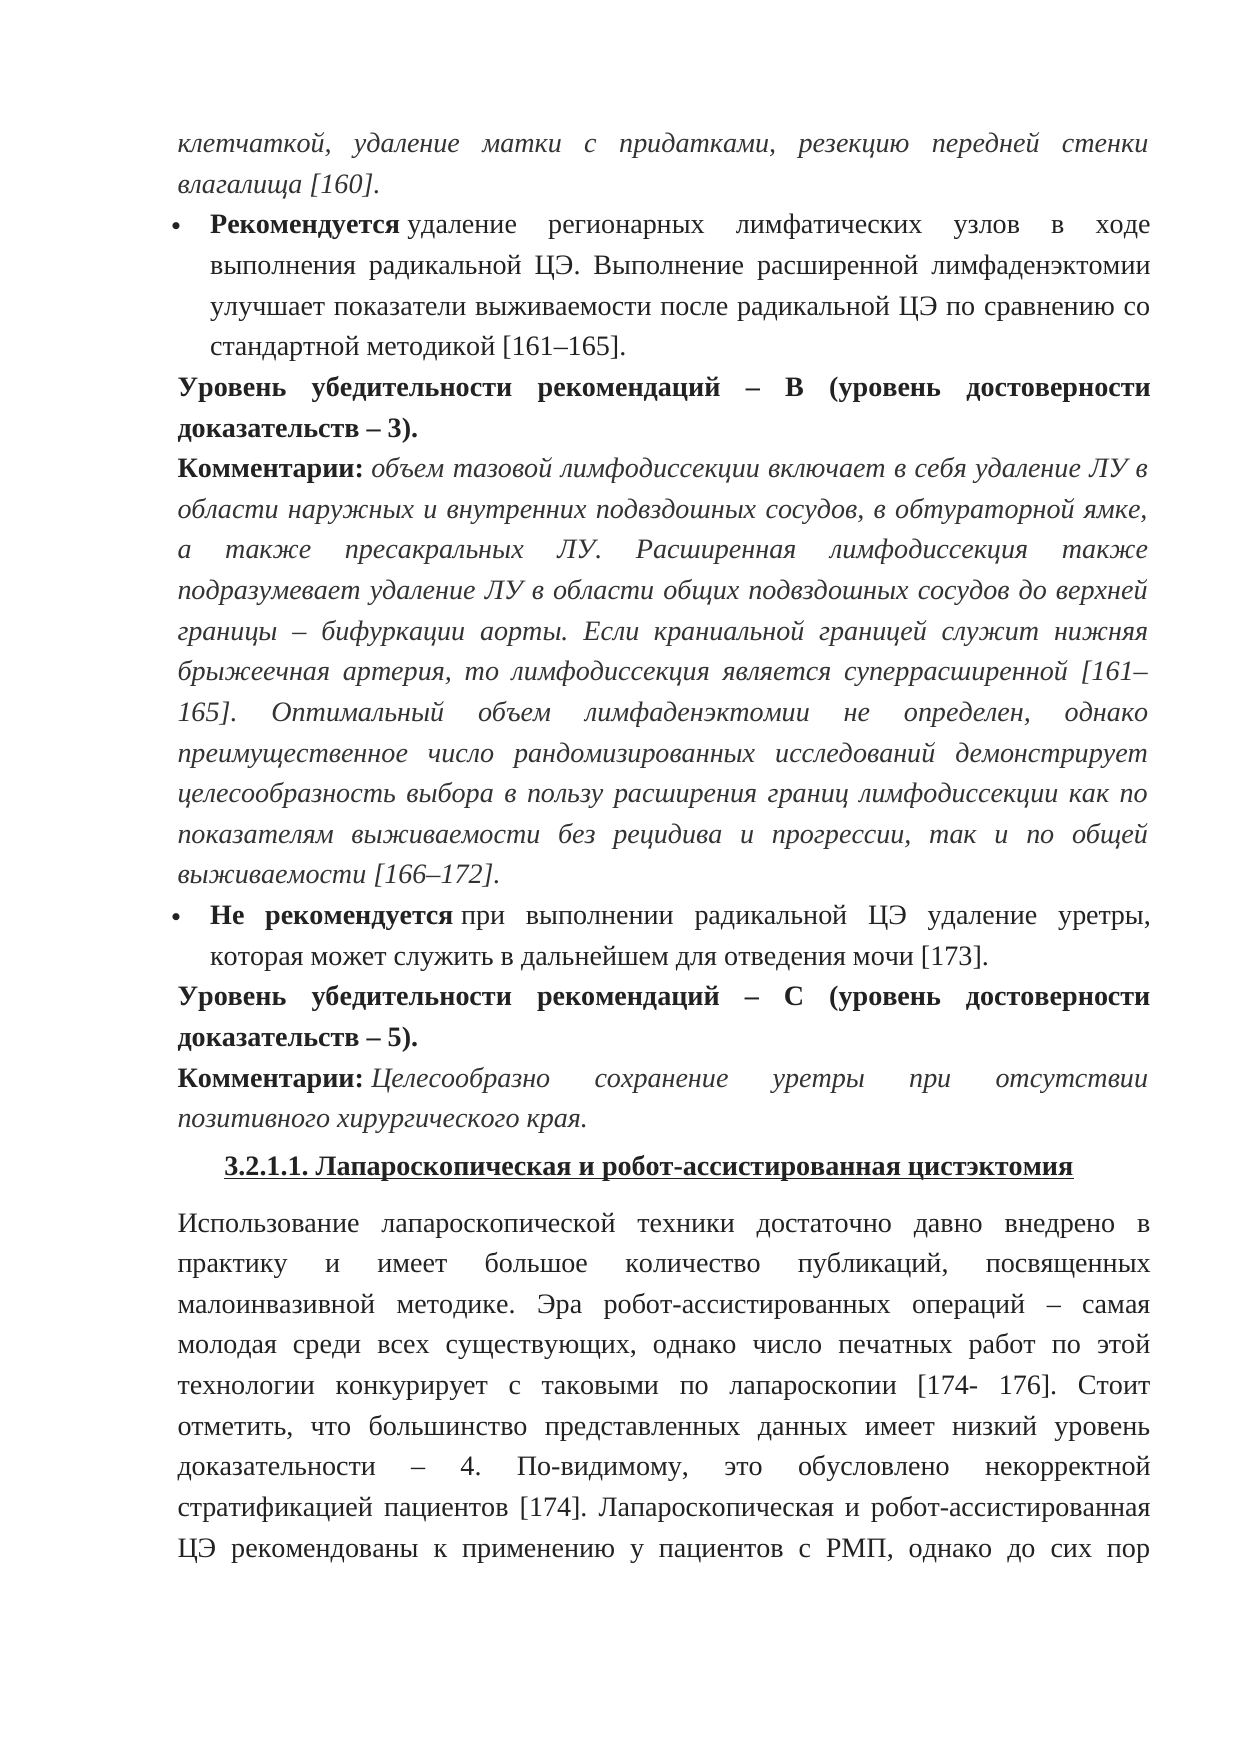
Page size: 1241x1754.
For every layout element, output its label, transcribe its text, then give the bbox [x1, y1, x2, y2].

text Комментарии: Целесообразно сохранение уретры при отсутствии позитивного хирургического края. [177, 1052, 1152, 1134]
list Рекомендуется удаление регионарных лимфатических узлов в ходе выполнения радикальной ЦЭ. Выполнение расширенной лимфаденэктомии улучшает показатели выживаемости после радикальной ЦЭ по сравнению со стандартной методикой [161–165]. [172, 199, 1152, 362]
text Комментарии: объем тазовой лимфодиссекции включает в себя удаление ЛУ в области наружных и внутренних подвздошных сосудов, в обтураторной ямке, а также пресакральных ЛУ. Расширенная лимфодиссекция также подразумевает удаление ЛУ в области общих подвздошных сосудов до верхней границы – бифуркации аорты. Если краниальной границей служит нижняя брыжеечная артерия, то лимфодиссекция является суперрасширенной [161–165]. Оптимальный объем лимфаденэктомии не определен, однако преимущественное число рандомизированных исследований демонстрирует целесообразность выбора в пользу расширения границ лимфодиссекции как по показателям выживаемости без рецидива и прогрессии, так и по общей выживаемости [166–172]. [177, 443, 1152, 890]
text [177, 1197, 1152, 1563]
text Уровень убедительности рекомендаций – С (уровень достоверности доказательств – 5). [177, 971, 1152, 1052]
text Уровень убедительности рекомендаций – B (уровень достоверности доказательств – 3). [177, 362, 1152, 443]
list Не рекомендуется при выполнении радикальной ЦЭ удаление уретры, которая может служить в дальнейшем для отведения мочи [173]. [172, 890, 1152, 971]
text 3.2.1.1. Лапароскопическая и робот-ассистированная цистэктомия [224, 1149, 1105, 1182]
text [177, 118, 1152, 199]
